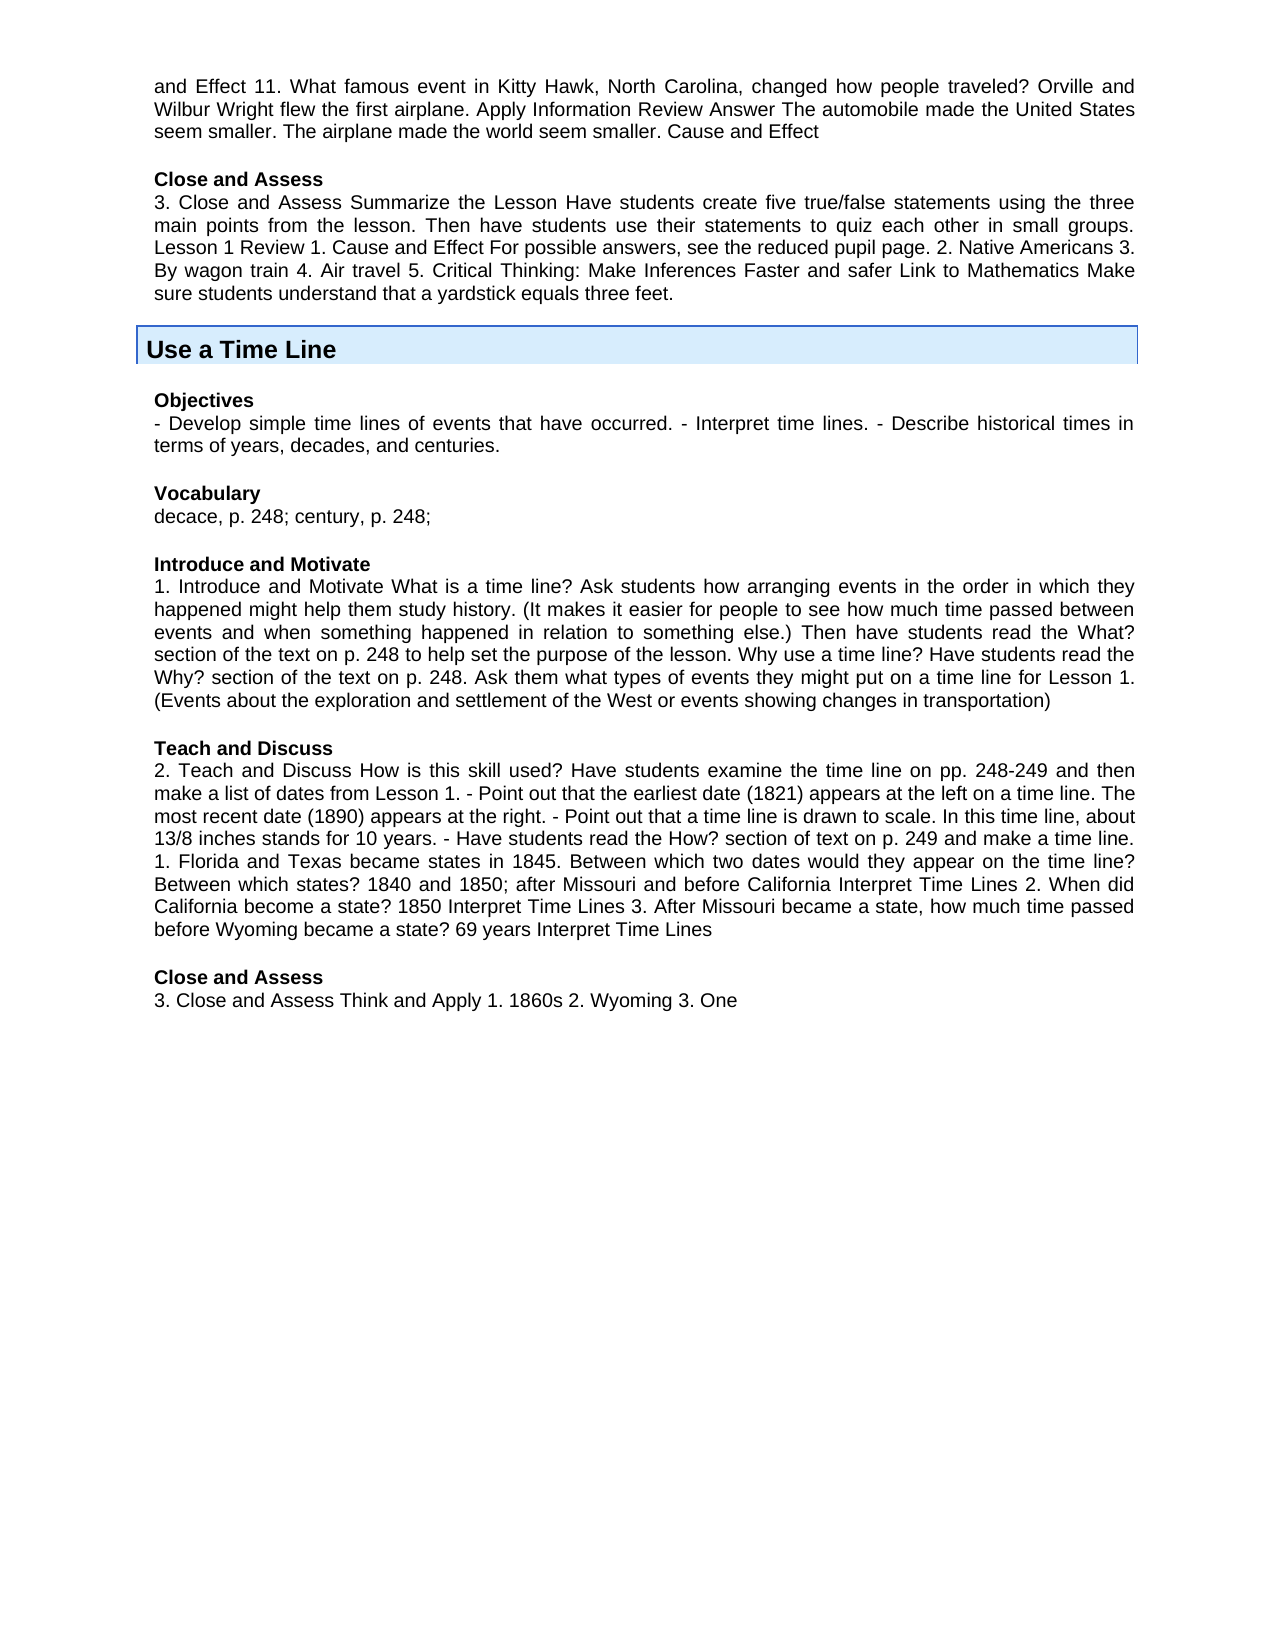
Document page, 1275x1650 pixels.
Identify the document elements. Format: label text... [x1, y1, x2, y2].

text 3. Close and Assess Summarize the Lesson Have students create five true/false statements using the three main points from the lesson. Then have students use their statements to quiz each other in small groups. Lesson 1 Review 1. Cause and Effect For possible answers, see the reduced pupil page. 2. Native Americans 3. By wagon train 4. Air travel 5. Critical Thinking: Make Inferences Faster and safer Link to Mathematics Make sure students understand that a yardstick equals three feet. [154, 191, 1137, 304]
text 1. Introduce and Motivate What is a time line? Ask students how arranging events in the order in which they happened might help them study history. (It makes it easier for people to see how much time passed between events and when something happened in relation to something else.) Then have students read the What? section of the text on p. 248 to help set the purpose of the lesson. Why use a time line? Have students read the Why? section of the text on p. 248. Ask them what types of events they might put on a time line for Lesson 1. (Events about the exploration and settlement of the West or events showing changes in transportation) [154, 575, 1137, 711]
text 2. Teach and Discuss How is this skill used? Have students examine the time line on pp. 248-249 and then make a list of dates from Lesson 1. - Point out that the earliest date (1821) appears at the left on a time line. The most recent date (1890) appears at the right. - Point out that a time line is drawn to scale. In this time line, about 13/8 inches stands for 10 years. - Have students read the How? section of text on p. 249 and make a time line. 1. Florida and Texas became states in 1845. Between which two dates would they appear on the time line? Between which states? 1840 and 1850; after Missouri and before California Interpret Time Lines 2. When did California become a state? 1850 Interpret Time Lines 3. After Missouri became a state, how much time passed before Wyoming became a state? 69 years Interpret Time Lines [154, 759, 1137, 941]
text Objectives [154, 389, 1137, 412]
text - Develop simple time lines of events that have occurred. - Interpret time lines. - Describe historical times in terms of years, decades, and centuries. [154, 412, 1137, 457]
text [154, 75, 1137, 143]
text Teach and Discuss [154, 736, 1137, 759]
text Close and Assess [154, 168, 1137, 191]
text Vocabulary [154, 482, 1137, 505]
text 3. Close and Assess Think and Apply 1. 1860s 2. Wyoming 3. One [154, 988, 1137, 1011]
text Introduce and Motivate [154, 552, 1137, 575]
text Use a Time Line [138, 327, 1137, 364]
text Close and Assess [154, 966, 1137, 988]
text decace, p. 248; century, p. 248; [154, 505, 1137, 527]
